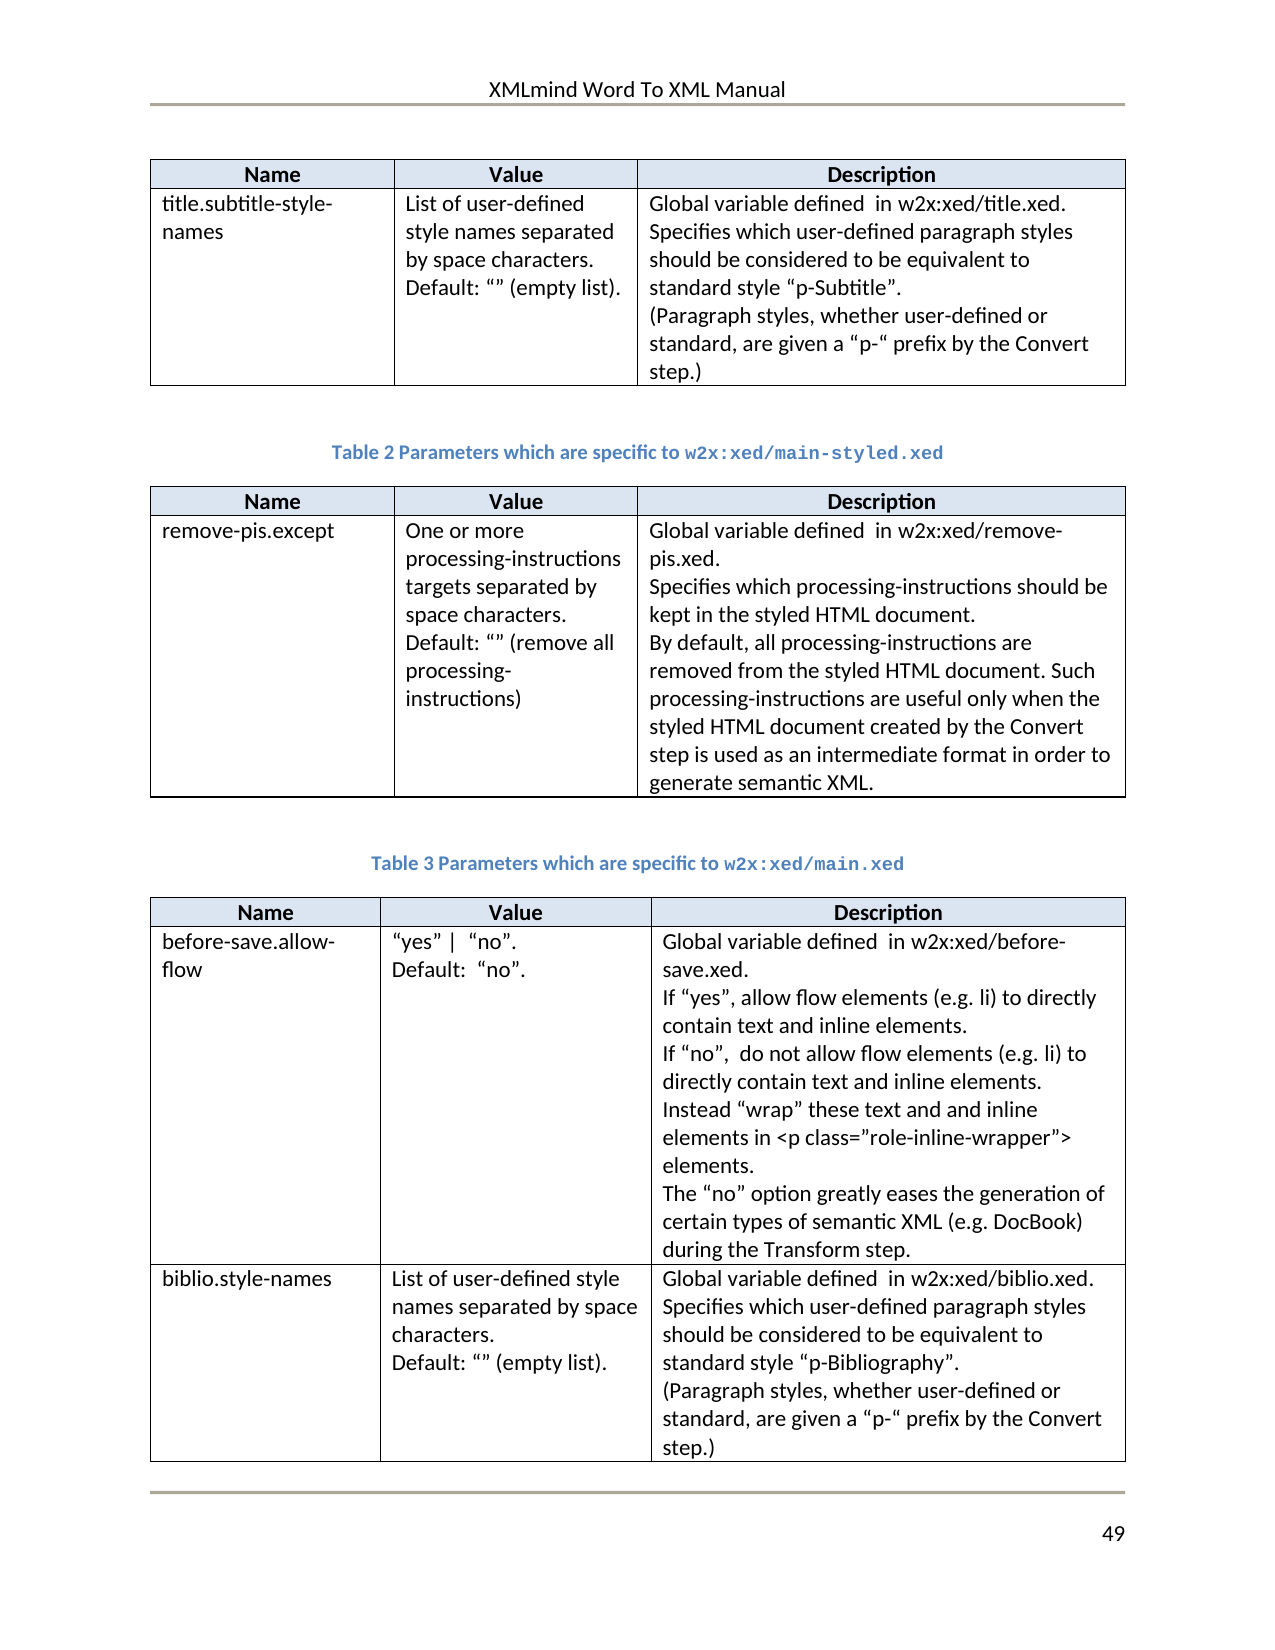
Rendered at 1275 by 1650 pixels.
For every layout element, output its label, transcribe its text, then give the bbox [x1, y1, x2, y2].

table_cell Global variable defined in w2x:xed/before-save.xed. If “yes”, allow flow elements (e.g. li) to directly contain text and inline elements. If “no”, do not allow flow elements (e.g. li) to directly contain text and inline elements. Instead “wrap” these text and and inline elements in <p class=”role-inline-wrapper”> elements. The “no” option greatly eases the generation of certain types of semantic XML (e.g. DocBook) during the Transform step. [652, 927, 1125, 1263]
table_cell title.subtitle-style-names [151, 189, 394, 385]
table_header Value [395, 487, 637, 515]
table_header Name [151, 487, 394, 515]
table_cell before-save.allow-flow [151, 927, 380, 1263]
table_cell Global variable defined in w2x:xed/title.xed. Specifies which user-defined paragraph styles should be considered to be equivalent to standard style “p-Subtitle”. (Paragraph styles, whether user-defined or standard, are given a “p-“ prefix by the Convert step.) [638, 189, 1125, 385]
text Table 2 Parameters which are specific to w2x:xed/main-styled.xed [187, 439, 1087, 465]
table_header Value [381, 898, 651, 926]
table_cell remove-pis.except [151, 516, 394, 796]
table_header Name [151, 160, 394, 188]
table_cell biblio.style-names [151, 1265, 380, 1461]
table_cell List of user-defined style names separated by space characters. Default: “” (empty list). [395, 189, 637, 385]
table_header Value [395, 160, 637, 188]
table_header Name [151, 898, 380, 926]
table_cell Global variable defined in w2x:xed/remove-pis.xed. Specifies which processing-instructions should be kept in the styled HTML document. By default, all processing-instructions are removed from the styled HTML document. Such processing-instructions are useful only when the styled HTML document created by the Convert step is used as an intermediate format in order to generate semantic XML. [638, 516, 1125, 796]
table_header Description [638, 160, 1125, 188]
table_cell List of user-defined style names separated by space characters. Default: “” (empty list). [381, 1265, 651, 1461]
table_cell “yes” | “no”. Default: “no”. [381, 927, 651, 1263]
table_header Description [638, 487, 1125, 515]
table_header Description [652, 898, 1125, 926]
text Table 3 Parameters which are specific to w2x:xed/main.xed [187, 850, 1087, 876]
table_cell One or more processing-instructions targets separated by space characters. Default: “” (remove all processing-instructions) [395, 516, 637, 796]
table_cell Global variable defined in w2x:xed/biblio.xed. Specifies which user-defined paragraph styles should be considered to be equivalent to standard style “p-Bibliography”. (Paragraph styles, whether user-defined or standard, are given a “p-“ prefix by the Convert step.) [652, 1265, 1125, 1461]
